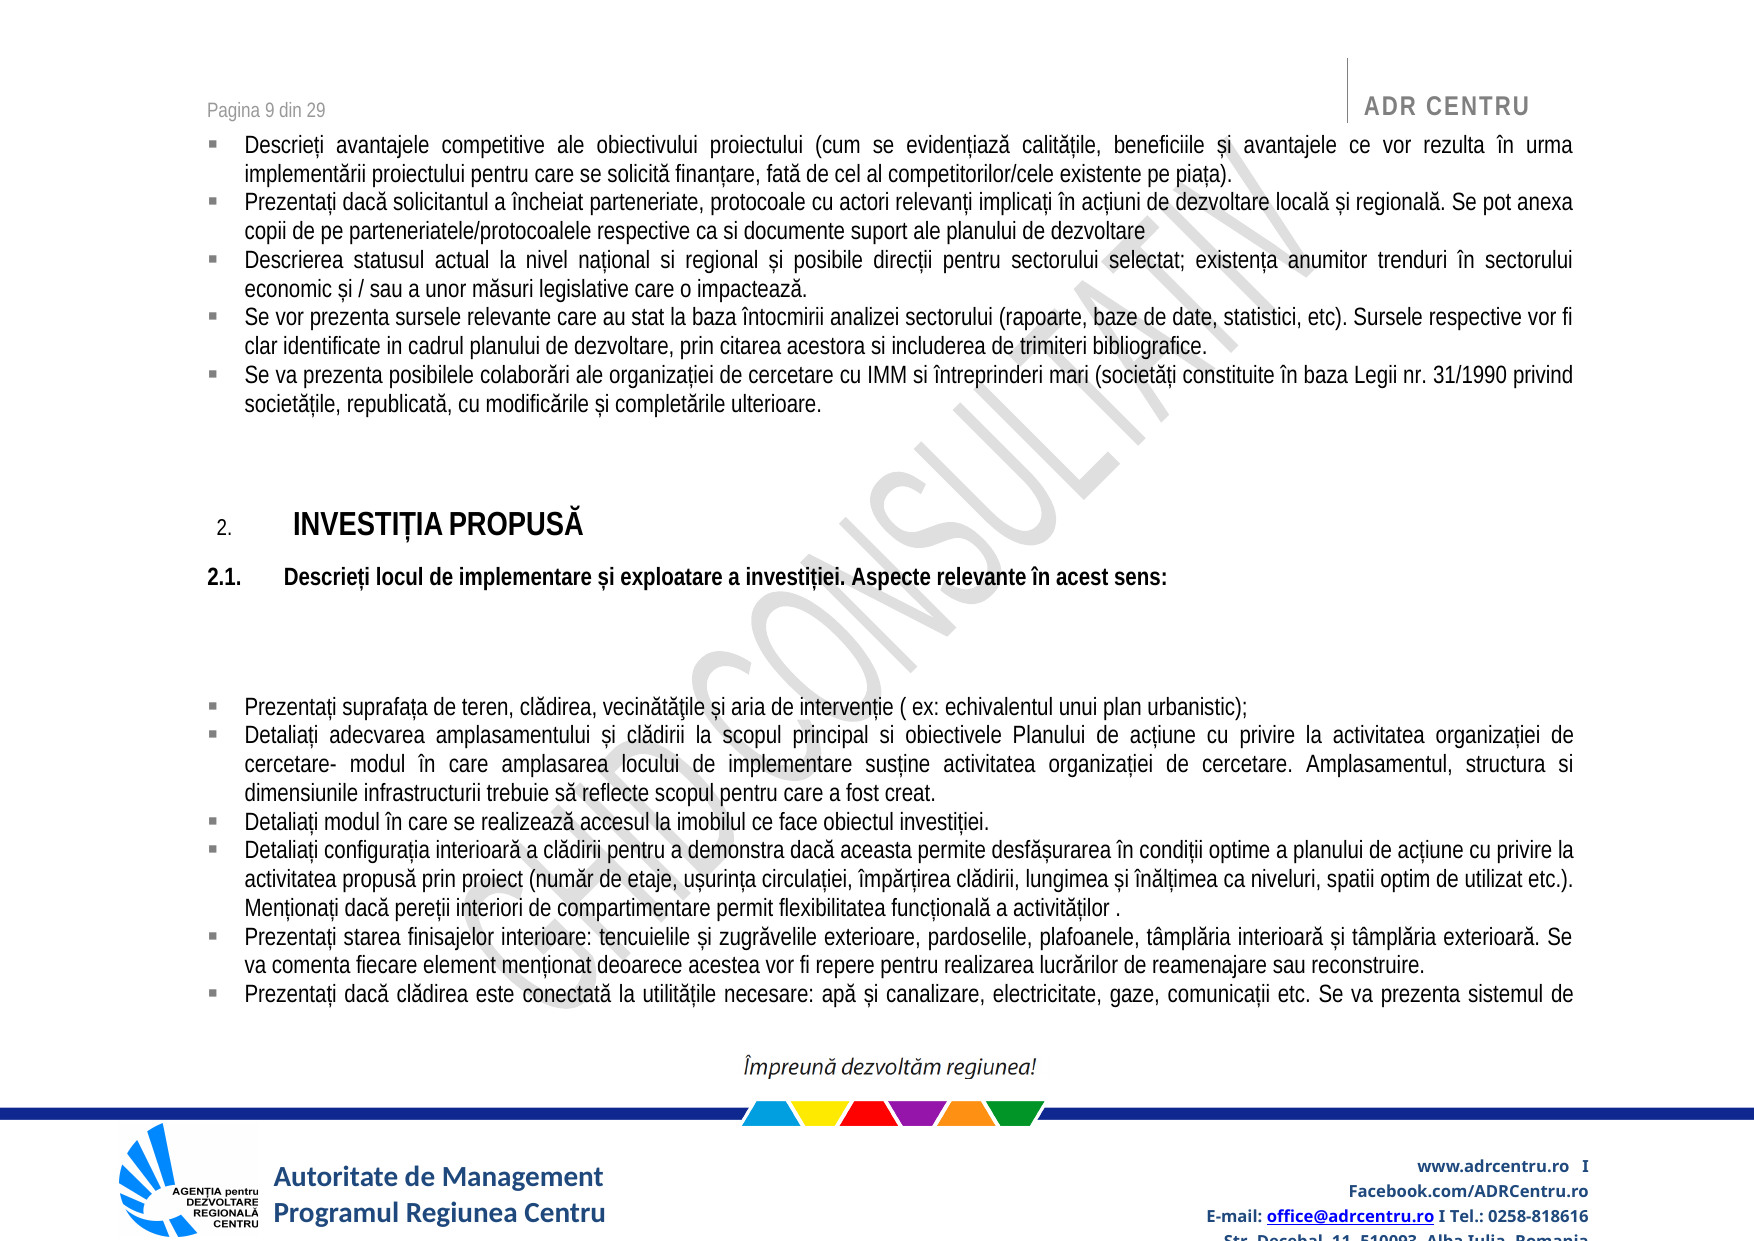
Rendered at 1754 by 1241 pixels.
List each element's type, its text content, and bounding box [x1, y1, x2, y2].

picture [731, 1053, 1050, 1079]
subtitle INVESTIȚIA PROPUSĂ [216, 504, 1577, 543]
list Detaliați configurația interioară a clădirii pentru a demonstra dacă aceasta permite desfășurarea în condiții optime a planului de acțiune cu privire la activitatea propusă prin proiect (număr de etaje, ușurința circulației, împărțirea clădirii, lungimea și înălțimea ca niveluri, spatii optim de utilizat etc.). Menționați dacă pereții interiori de compartimentare permit flexibilitatea funcțională a activităților . [207, 835, 1577, 922]
list Prezentați starea finisajelor interioare: tencuielile și zugrăvelile exterioare, pardoselile, plafoanele, tâmplăria interioară și tâmplăria exterioară. Se va comenta fiecare element menționat deoarece acestea vor fi repere pentru realizarea lucrărilor de reamenajare sau reconstruire. [207, 922, 1577, 979]
picture [787, 1101, 1754, 1126]
list Descrieți locul de implementare și exploatare a investiției. Aspecte relevante în acest sens: [207, 562, 1577, 590]
list Se vor prezenta sursele relevante care au stat la baza întocmirii analizei sectorului (rapoarte, baze de date, statistici, etc). Sursele respective vor fi clar identificate in cadrul planului de dezvoltare, prin citarea acestora si includerea de trimiteri bibliografice. [207, 302, 1577, 360]
list Detaliați modul în care se realizează accesul la imobilul ce face obiectul investiției. [207, 807, 1577, 835]
list Prezentați suprafața de teren, clădirea, vecinătăţile și aria de intervenție ( ex: echivalentul unui plan urbanistic); [207, 692, 1577, 720]
picture [0, 1101, 755, 1237]
list Descrierea statusul actual la nivel național si regional și posibile direcții pentru sectorului selectat; existența anumitor trenduri în sectorului economic și / sau a unor măsuri legislative care o impactează. [207, 245, 1577, 302]
list Prezentați dacă solicitantul a încheiat parteneriate, protocoale cu actori relevanți implicați în acțiuni de dezvoltare locală și regională. Se pot anexa copii de pe parteneriatele/protocoalele respective ca si documente suport ale planului de dezvoltare [207, 187, 1577, 245]
list Detaliați adecvarea amplasamentului și clădirii la scopul principal si obiectivele Planului de acțiune cu privire la activitatea organizației de cercetare- modul în care amplasarea locului de implementare susține activitatea organizației de cercetare. Amplasamentul, structura si dimensiunile infrastructurii trebuie să reflecte scopul pentru care a fost creat. [207, 720, 1577, 807]
list Descrieți avantajele competitive ale obiectivului proiectului (cum se evidențiază calitățile, beneficiile și avantajele ce vor rezulta în urma implementării proiectului pentru care se solicită finanțare, fată de cel al competitorilor/cele existente pe piața). [207, 130, 1577, 187]
list Se va prezenta posibilele colaborări ale organizației de cercetare cu IMM si întreprinderi mari (societăți constituite în baza Legii nr. 31/1990 privind societățile, republicată, cu modificările și completările ulterioare. [207, 360, 1577, 417]
